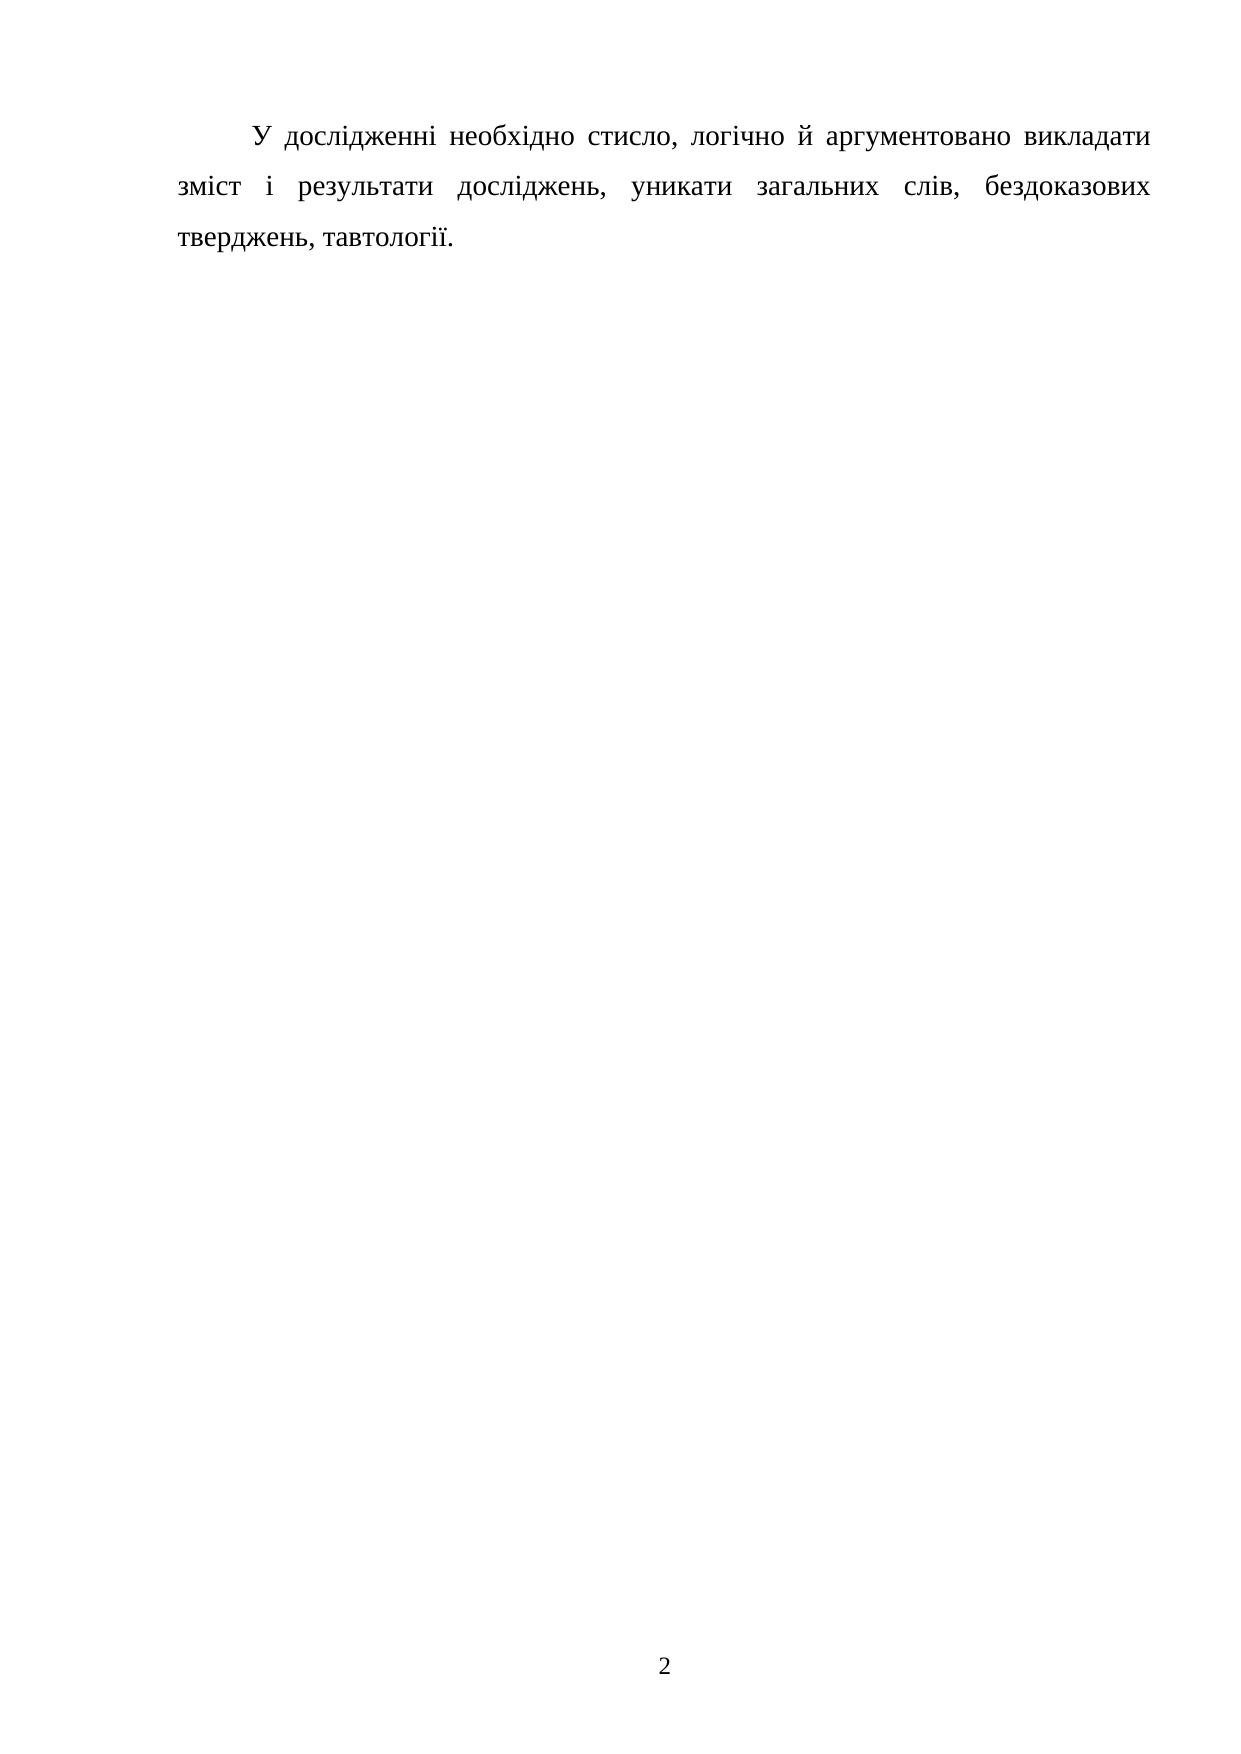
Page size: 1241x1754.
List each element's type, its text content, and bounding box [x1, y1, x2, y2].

text У дослідженні необхідно стисло, логічно й аргументовано викладати зміст і результати досліджень, уникати загальних слів, бездоказових тверджень, тавтології. [177, 118, 1152, 252]
